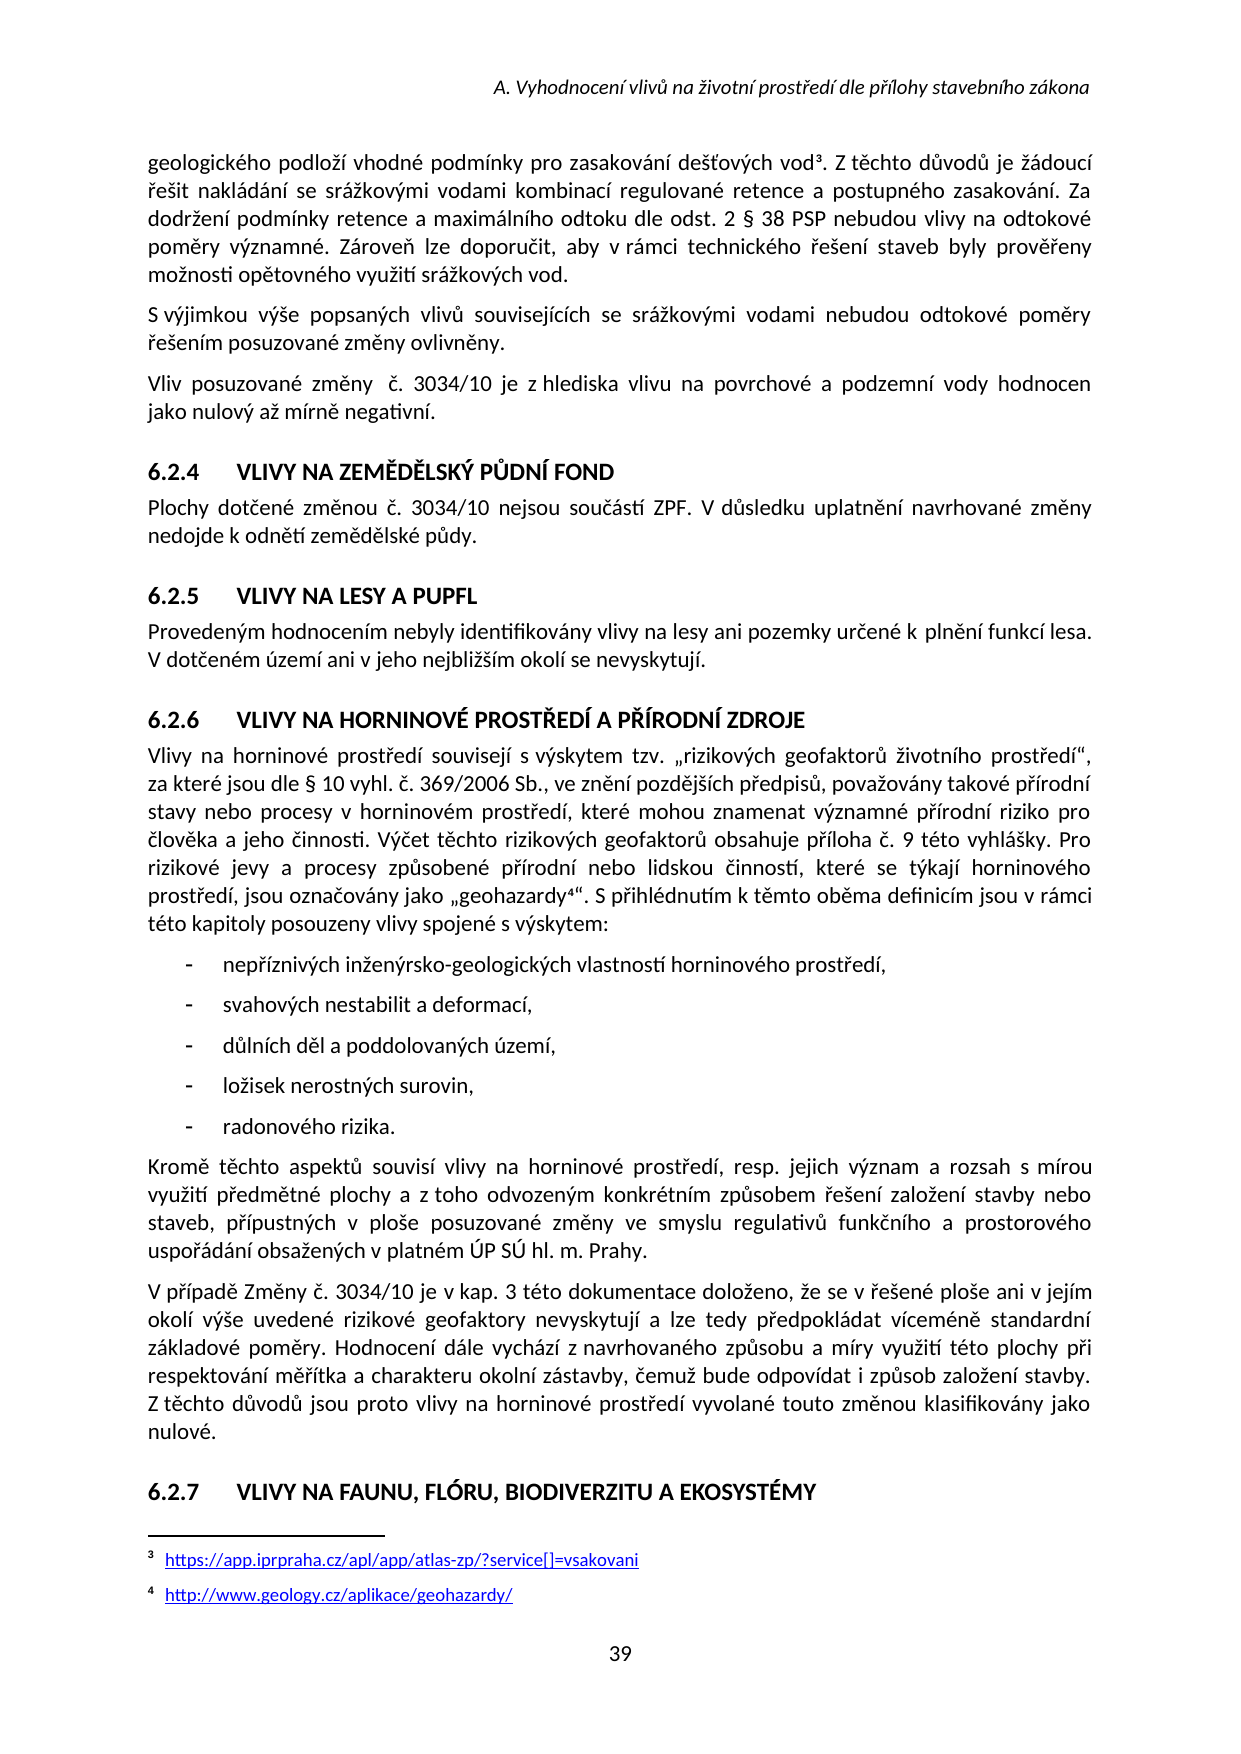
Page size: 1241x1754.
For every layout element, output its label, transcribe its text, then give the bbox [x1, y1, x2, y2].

text Vlivy na horninové prostředí souvisejí s výskytem tzv. „rizikových geofaktorů životního prostředí“, za které jsou dle § 10 vyhl. č. 369/2006 Sb., ve znění pozdějších předpisů, považovány takové přírodní stavy nebo procesy v horninovém prostředí, které mohou znamenat významné přírodní riziko pro člověka a jeho činnosti. Výčet těchto rizikových geofaktorů obsahuje příloha č. 9 této vyhlášky. Pro rizikové jevy a procesy způsobené přírodní nebo lidskou činností, které se týkají horninového prostředí, jsou označovány jako „geohazardy“. S přihlédnutím k těmto oběma definicím jsou v rámci této kapitoly posouzeny vlivy spojené s výskytem: [148, 741, 1092, 937]
text S výjimkou výše popsaných vlivů souvisejících se srážkovými vodami nebudou odtokové poměry řešením posuzované změny ovlivněny. [148, 300, 1092, 356]
text Vliv posuzované změny č. 3034/10 je z hlediska vlivu na povrchové a podzemní vody hodnocen jako nulový až mírně negativní. [148, 369, 1092, 425]
text Kromě těchto aspektů souvisí vlivy na horninové prostředí, resp. jejich význam a rozsah s mírou využití předmětné plochy a z toho odvozeným konkrétním způsobem řešení založení stavby nebo staveb, přípustných v ploše posuzované změny ve smyslu regulativů funkčního a prostorového uspořádání obsažených v platném ÚP SÚ hl. m. Prahy. [148, 1152, 1092, 1264]
subtitle 6.2.4 Vlivy na zemědělský půdní fond [148, 456, 1092, 487]
list ložisek nerostných surovin, [185, 1071, 1092, 1099]
list nepříznivých inženýrsko-geologických vlastností horninového prostředí, [185, 950, 1092, 978]
subtitle 6.2.7 Vlivy na faunu, flóru, biodiverzitu a ekosystémy [148, 1476, 1092, 1507]
text V případě Změny č. 3034/10 je v kap. 3 této dokumentace doloženo, že se v řešené ploše ani v jejím okolí výše uvedené rizikové geofaktory nevyskytují a lze tedy předpokládat víceméně standardní základové poměry. Hodnocení dále vychází z navrhovaného způsobu a míry využití této plochy při respektování měřítka a charakteru okolní zástavby, čemuž bude odpovídat i způsob založení stavby. Z těchto důvodů jsou proto vlivy na horninové prostředí vyvolané touto změnou klasifikovány jako nulové. [148, 1277, 1092, 1445]
subtitle 6.2.6 Vlivy na horninové prostředí a přírodní zdroje [148, 704, 1092, 735]
subtitle 6.2.5 Vlivy na lesy a PUPFL [148, 580, 1092, 611]
list radonového rizika. [185, 1112, 1092, 1140]
text Provedeným hodnocením nebyly identifikovány vlivy na lesy ani pozemky určené k plnění funkcí lesa. V dotčeném území ani v jeho nejbližším okolí se nevyskytují. [148, 617, 1092, 673]
text Plochy dotčené změnou č. 3034/10 nejsou součástí ZPF. V důsledku uplatnění navrhované změny nedojde k odnětí zemědělské půdy. [148, 493, 1092, 549]
list svahových nestabilit a deformací, [185, 990, 1092, 1018]
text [148, 148, 1092, 288]
list důlních děl a poddolovaných území, [185, 1031, 1092, 1059]
